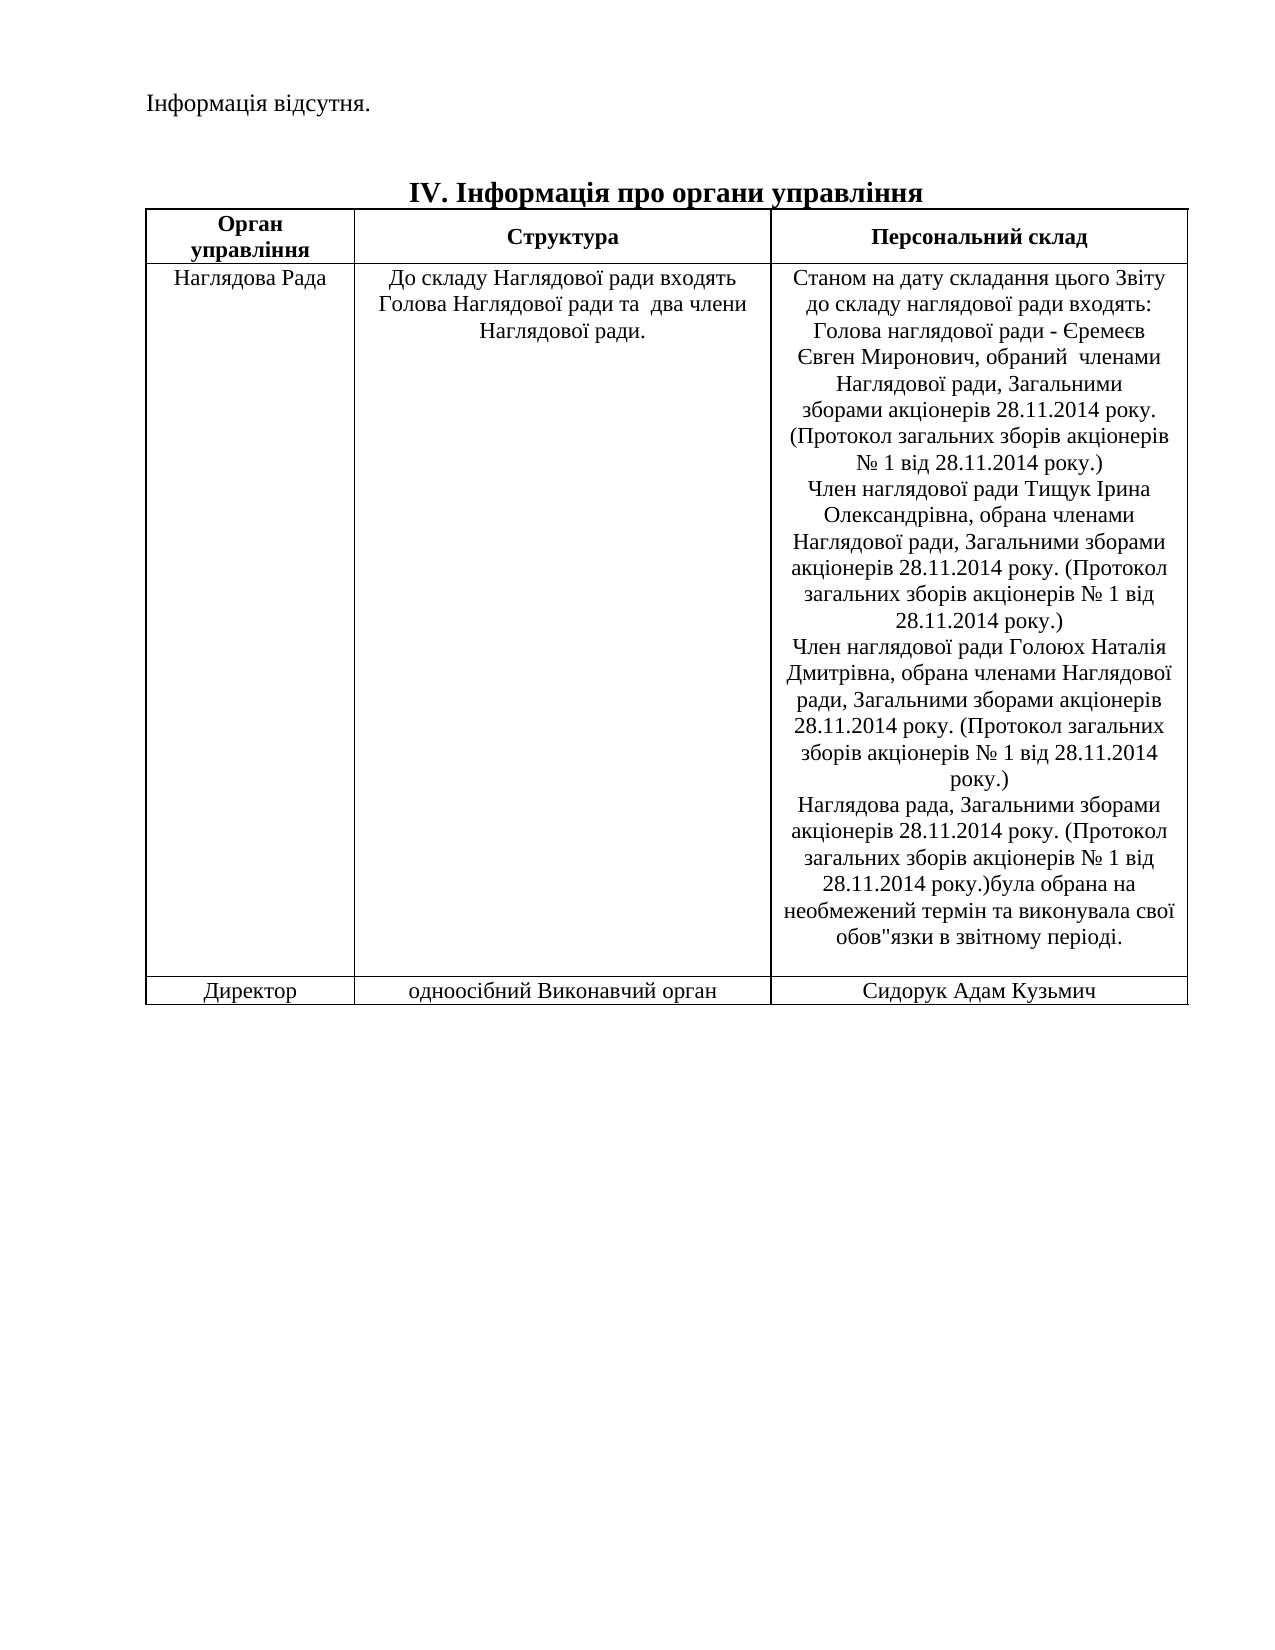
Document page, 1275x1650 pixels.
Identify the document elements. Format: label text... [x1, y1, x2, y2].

table_cell одноосiбний Виконавчий орган [355, 977, 770, 1004]
table_header Орган управління [147, 210, 354, 263]
table_cell Наглядова Рада [147, 264, 354, 976]
text IV. Інформація про органи управління [146, 175, 1186, 208]
table_header Персональний склад [772, 210, 1187, 263]
table_cell Сидорук Адам Кузьмич [772, 977, 1187, 1004]
table_header Структура [355, 210, 770, 263]
table_cell Станом на дату складання цього Звiту до складу наглядової ради входять: Голова наглядової ради - Єремеєв Євген Миронович, обраний членами Наглядової ради, Загальними зборами акцiонерiв 28.11.2014 року. (Протокол загальних зборiв акцiонерiв № 1 вiд 28.11.2014 року.) Член наглядової ради Тищук Iрина Олександрiвна, обрана членами Наглядової ради, Загальними зборами акцiонерiв 28.11.2014 року. (Протокол загальних зборiв акцiонерiв № 1 вiд 28.11.2014 року.) Член наглядової ради Голоюх Наталiя Дмитрiвна, обрана членами Наглядової ради, Загальними зборами акцiонерiв 28.11.2014 року. (Протокол загальних зборiв акцiонерiв № 1 вiд 28.11.2014 року.) Наглядова рада, Загальними зборами акцiонерiв 28.11.2014 року. (Протокол загальних зборiв акцiонерiв № 1 вiд 28.11.2014 року.)була обрана на необмежений термiн та виконувала свої обов"язки в звiтному перiодi. [772, 264, 1187, 976]
table_cell Директор [147, 977, 354, 1004]
text Iнформацiя вiдсутня. [146, 88, 1186, 117]
table_cell До складу Наглядової ради входять Голова Наглядової ради та два члени Наглядової ради. [355, 264, 770, 976]
